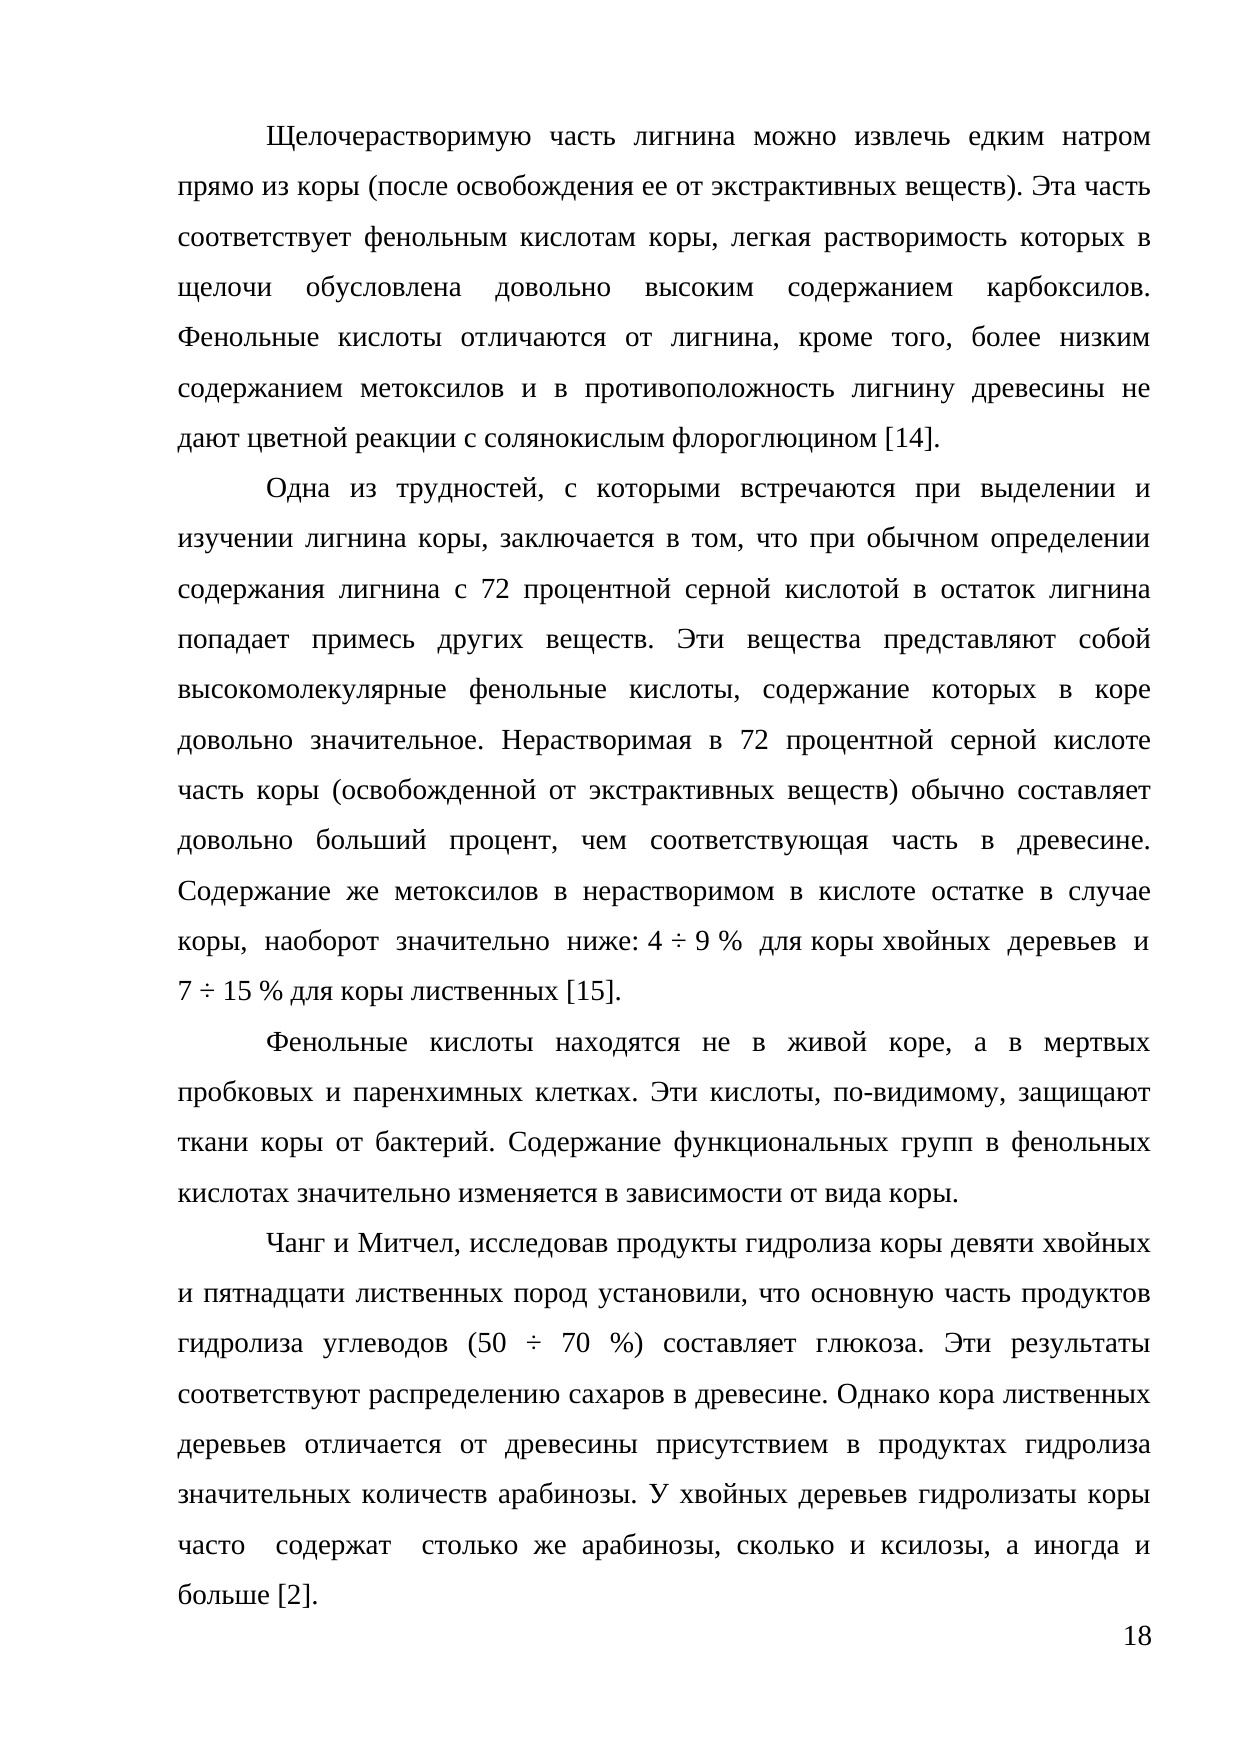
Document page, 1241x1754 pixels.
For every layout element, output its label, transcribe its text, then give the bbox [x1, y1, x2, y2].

list Одна из трудностей, с которыми встречаются при выделении и изучении лигнина коры, заключается в том, что при обычном определении содержания лигнина с 72 процентной серной кислотой в остаток лигнина попадает примесь других веществ. Эти вещества представляют собой высокомолекулярные фенольные кислоты, содержание которых в коре довольно значительное. Нерастворимая в 72 процентной серной кислоте часть коры (освобожденной от экстрактивных веществ) обычно составляет довольно больший процент, чем соответствующая часть в древесине. Содержание же метоксилов в нерастворимом в кислоте остатке в случае коры, наоборот значительно ниже: 4 ÷ 9 % для коры хвойных деревьев и 7 ÷ 15 % для коры лиственных [15]. [177, 470, 1152, 1007]
text Чанг и Митчел, исследовав продукты гидролиза коры девяти хвойных и пятнадцати лиственных пород установили, что основную часть продуктов гидролиза углеводов (50 ÷ 70 %) составляет глюкоза. Эти результаты соответствуют распределению сахаров в древесине. Однако кора лиственных деревьев отличается от древесины присутствием в продуктах гидролиза значительных количеств арабинозы. У хвойных деревьев гидролизаты коры часто содержат столько же арабинозы, сколько и ксилозы, а иногда и больше [2]. [177, 1225, 1152, 1611]
text Щелочерастворимую часть лигнина можно извлечь едким натром прямо из коры (после освобождения ее от экстрактивных веществ). Эта часть соответствует фенольным кислотам коры, легкая растворимость которых в щелочи обусловлена довольно высоким содержанием карбоксилов. Фенольные кислоты отличаются от лигнина, кроме того, более низким содержанием метоксилов и в противоположность лигнину древесины не дают цветной реакции с солянокислым флороглюцином [14]. [177, 118, 1152, 453]
text Фенольные кислоты находятся не в живой коре, а в мертвых пробковых и паренхимных клетках. Эти кислоты, по-видимому, защищают ткани коры от бактерий. Содержание функциональных групп в фенольных кислотах значительно изменяется в зависимости от вида коры. [177, 1024, 1152, 1208]
